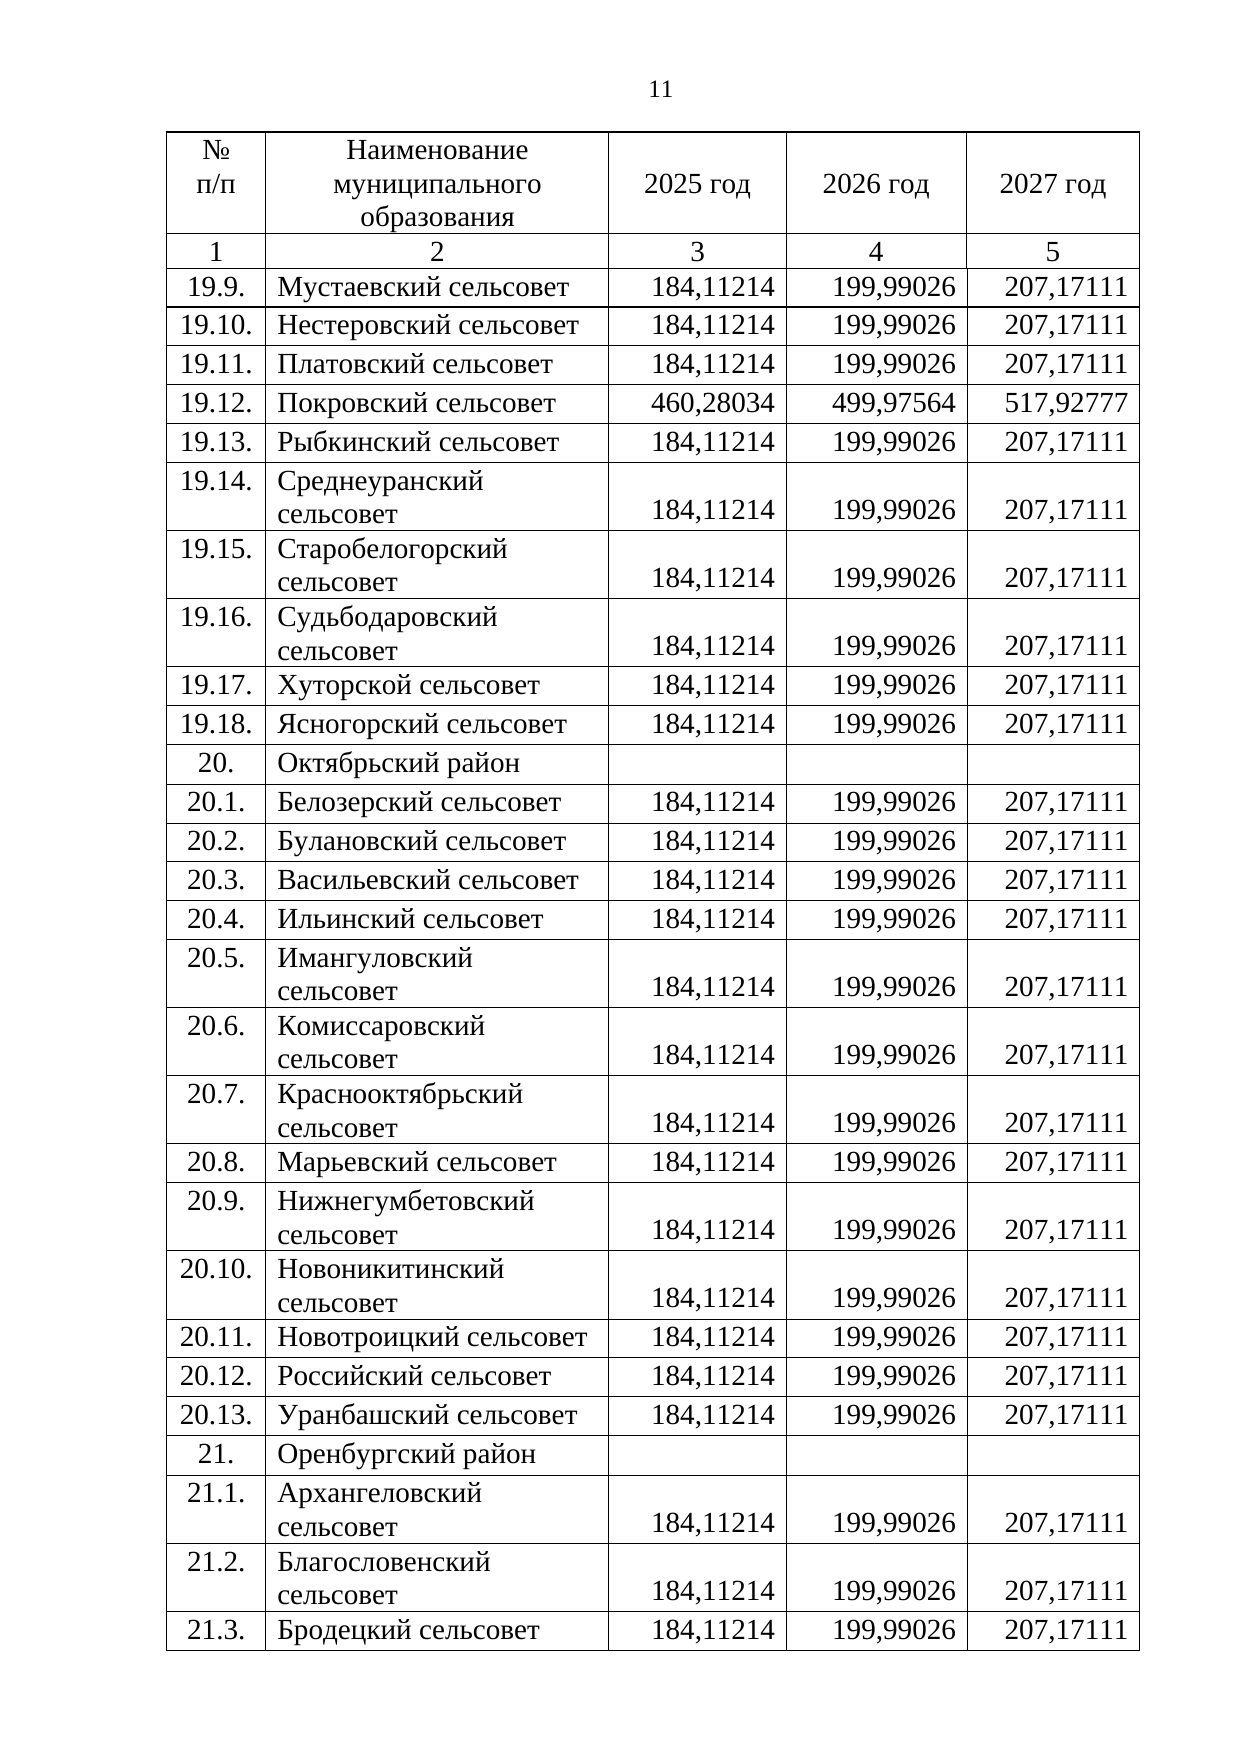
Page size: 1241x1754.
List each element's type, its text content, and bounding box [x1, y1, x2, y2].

table_cell 207,17111 [968, 1358, 1139, 1396]
table_cell 21.2. [167, 1544, 265, 1611]
table_cell 199,99026 [787, 269, 967, 306]
table_cell Платовский сельсовет [266, 346, 608, 384]
table_cell 5 [967, 234, 1139, 268]
table_cell Уранбашский сельсовет [266, 1397, 608, 1435]
table_cell 184,11214 [609, 308, 786, 345]
table_cell Комиссаровский сельсовет [266, 1008, 608, 1075]
table_cell Октябрьский район [266, 745, 608, 783]
table_cell 184,11214 [609, 424, 786, 462]
table_cell 199,99026 [787, 862, 967, 900]
table_cell 199,99026 [787, 463, 967, 530]
table_cell 20.13. [167, 1397, 265, 1435]
table_cell 184,11214 [609, 1358, 786, 1396]
table_cell 207,17111 [968, 424, 1139, 462]
table_cell 184,11214 [609, 1544, 786, 1611]
table_cell 20.3. [167, 862, 265, 900]
table_cell 184,11214 [609, 463, 786, 530]
table_cell Ясногорский сельсовет [266, 706, 608, 744]
table_cell 184,11214 [609, 1144, 786, 1182]
table_cell 184,11214 [609, 667, 786, 705]
table_cell 199,99026 [787, 1251, 967, 1318]
table_cell 20.8. [167, 1144, 265, 1182]
table_cell 207,17111 [968, 1397, 1139, 1435]
table_cell Булановский сельсовет [266, 824, 608, 861]
table_cell 199,99026 [787, 1320, 967, 1357]
table_cell 199,99026 [787, 1612, 967, 1650]
table_cell 19.12. [167, 385, 265, 423]
table_cell 184,11214 [609, 862, 786, 900]
table_cell [787, 745, 967, 783]
table_cell Рыбкинский сельсовет [266, 424, 608, 462]
table_cell 199,99026 [787, 785, 967, 822]
table_cell Белозерский сельсовет [266, 785, 608, 822]
table_cell Архангеловский сельсовет [266, 1476, 608, 1543]
table_cell 207,17111 [968, 824, 1139, 861]
table_cell 207,17111 [968, 1320, 1139, 1357]
table_cell 184,11214 [609, 1076, 786, 1143]
table_cell 19.11. [167, 346, 265, 384]
table_cell Нестеровский сельсовет [266, 308, 608, 345]
table_cell Благословенский сельсовет [266, 1544, 608, 1611]
table_cell 184,11214 [609, 1397, 786, 1435]
table_cell 207,17111 [968, 1251, 1139, 1318]
table_cell 184,11214 [609, 1476, 786, 1543]
table_cell 199,99026 [787, 824, 967, 861]
table_cell Российский сельсовет [266, 1358, 608, 1396]
table_cell 199,99026 [787, 1544, 967, 1611]
table_cell Краснооктябрьский сельсовет [266, 1076, 608, 1143]
table_cell 199,99026 [787, 1397, 967, 1435]
table_cell 184,11214 [609, 531, 786, 598]
table_header 2026 год [787, 133, 966, 233]
table_cell 207,17111 [968, 785, 1139, 822]
table_cell 207,17111 [968, 706, 1139, 744]
table_cell 19.10. [167, 308, 265, 345]
table_cell 184,11214 [609, 940, 786, 1007]
table_cell 184,11214 [609, 1612, 786, 1650]
table_cell 207,17111 [968, 1144, 1139, 1182]
table_cell 19.9. [167, 269, 265, 306]
table_cell 517,92777 [968, 385, 1139, 423]
table_cell 199,99026 [787, 667, 967, 705]
table_cell Нижнегумбетовский сельсовет [266, 1183, 608, 1250]
table_cell Марьевский сельсовет [266, 1144, 608, 1182]
table_cell 199,99026 [787, 1358, 967, 1396]
table_cell 199,99026 [787, 1076, 967, 1143]
table_cell Старобелогорский сельсовет [266, 531, 608, 598]
table_cell 207,17111 [968, 1544, 1139, 1611]
table_cell Среднеуранский сельсовет [266, 463, 608, 530]
table_cell 460,28034 [609, 385, 786, 423]
table_cell 207,17111 [968, 667, 1139, 705]
table_cell 207,17111 [968, 1183, 1139, 1250]
table_cell 199,99026 [787, 901, 967, 939]
table_cell 184,11214 [609, 785, 786, 822]
table_cell 21.3. [167, 1612, 265, 1650]
table_cell 207,17111 [968, 599, 1139, 666]
table_cell 20.10. [167, 1251, 265, 1318]
table_cell 207,17111 [968, 1476, 1139, 1543]
table_cell 199,99026 [787, 1144, 967, 1182]
table_cell 19.16. [167, 599, 265, 666]
table_cell 20.9. [167, 1183, 265, 1250]
table_cell 19.18. [167, 706, 265, 744]
table_cell Васильевский сельсовет [266, 862, 608, 900]
table_cell Мустаевский сельсовет [266, 269, 608, 306]
table_cell 199,99026 [787, 424, 967, 462]
table_cell 21.1. [167, 1476, 265, 1543]
table_cell 199,99026 [787, 599, 967, 666]
table_cell 199,99026 [787, 346, 967, 384]
table_cell 20. [167, 745, 265, 783]
table_cell 207,17111 [968, 1612, 1139, 1650]
table_cell 184,11214 [609, 1008, 786, 1075]
table_cell 4 [787, 234, 966, 268]
table_cell 199,99026 [787, 940, 967, 1007]
table_cell 499,97564 [787, 385, 967, 423]
table_cell 207,17111 [968, 269, 1139, 306]
table_cell 184,11214 [609, 1251, 786, 1318]
table_cell 207,17111 [968, 531, 1139, 598]
table_cell 20.4. [167, 901, 265, 939]
table_cell 21. [167, 1436, 265, 1474]
table_cell 20.2. [167, 824, 265, 861]
table_cell Оренбургский район [266, 1436, 608, 1474]
table_cell 20.11. [167, 1320, 265, 1357]
table_cell 199,99026 [787, 706, 967, 744]
table_cell Хуторской сельсовет [266, 667, 608, 705]
table_header Наименование муниципального образования [266, 133, 608, 233]
table_cell 20.7. [167, 1076, 265, 1143]
table_cell Ильинский сельсовет [266, 901, 608, 939]
table_header 2027 год [967, 133, 1139, 233]
table_cell Судьбодаровский сельсовет [266, 599, 608, 666]
table_cell 199,99026 [787, 531, 967, 598]
table_cell 207,17111 [968, 308, 1139, 345]
table_cell 19.14. [167, 463, 265, 530]
table_header 2025 год [609, 133, 786, 233]
table_cell [787, 1436, 967, 1474]
table_cell 207,17111 [968, 1008, 1139, 1075]
table_cell 199,99026 [787, 308, 967, 345]
table_cell 207,17111 [968, 463, 1139, 530]
table_cell 184,11214 [609, 824, 786, 861]
table_cell 20.6. [167, 1008, 265, 1075]
table_cell [968, 745, 1139, 783]
table_header № п/п [167, 133, 265, 233]
table_cell 199,99026 [787, 1008, 967, 1075]
table_cell 184,11214 [609, 599, 786, 666]
table_cell [968, 1436, 1139, 1474]
table_cell 19.15. [167, 531, 265, 598]
table_cell 207,17111 [968, 862, 1139, 900]
table_cell Покровский сельсовет [266, 385, 608, 423]
table_cell [609, 745, 786, 783]
table_cell 199,99026 [787, 1183, 967, 1250]
table_cell 2 [266, 234, 608, 268]
table_cell 20.12. [167, 1358, 265, 1396]
table_cell 184,11214 [609, 901, 786, 939]
table_cell 184,11214 [609, 346, 786, 384]
table_cell Бродецкий сельсовет [266, 1612, 608, 1650]
table_cell [609, 1436, 786, 1474]
table_cell 207,17111 [968, 346, 1139, 384]
table_cell 184,11214 [609, 1320, 786, 1357]
table_cell 207,17111 [968, 940, 1139, 1007]
table_cell 19.13. [167, 424, 265, 462]
table_cell Новоникитинский сельсовет [266, 1251, 608, 1318]
table_cell 207,17111 [968, 1076, 1139, 1143]
table_cell 20.1. [167, 785, 265, 822]
table_cell 184,11214 [609, 1183, 786, 1250]
table_cell Новотроицкий сельсовет [266, 1320, 608, 1357]
table_cell 184,11214 [609, 706, 786, 744]
table_cell 199,99026 [787, 1476, 967, 1543]
table_cell Имангуловский сельсовет [266, 940, 608, 1007]
table_cell 3 [609, 234, 786, 268]
table_cell 1 [167, 234, 265, 268]
table_cell 184,11214 [609, 269, 786, 306]
table_cell 20.5. [167, 940, 265, 1007]
table_cell 207,17111 [968, 901, 1139, 939]
table_cell 19.17. [167, 667, 265, 705]
